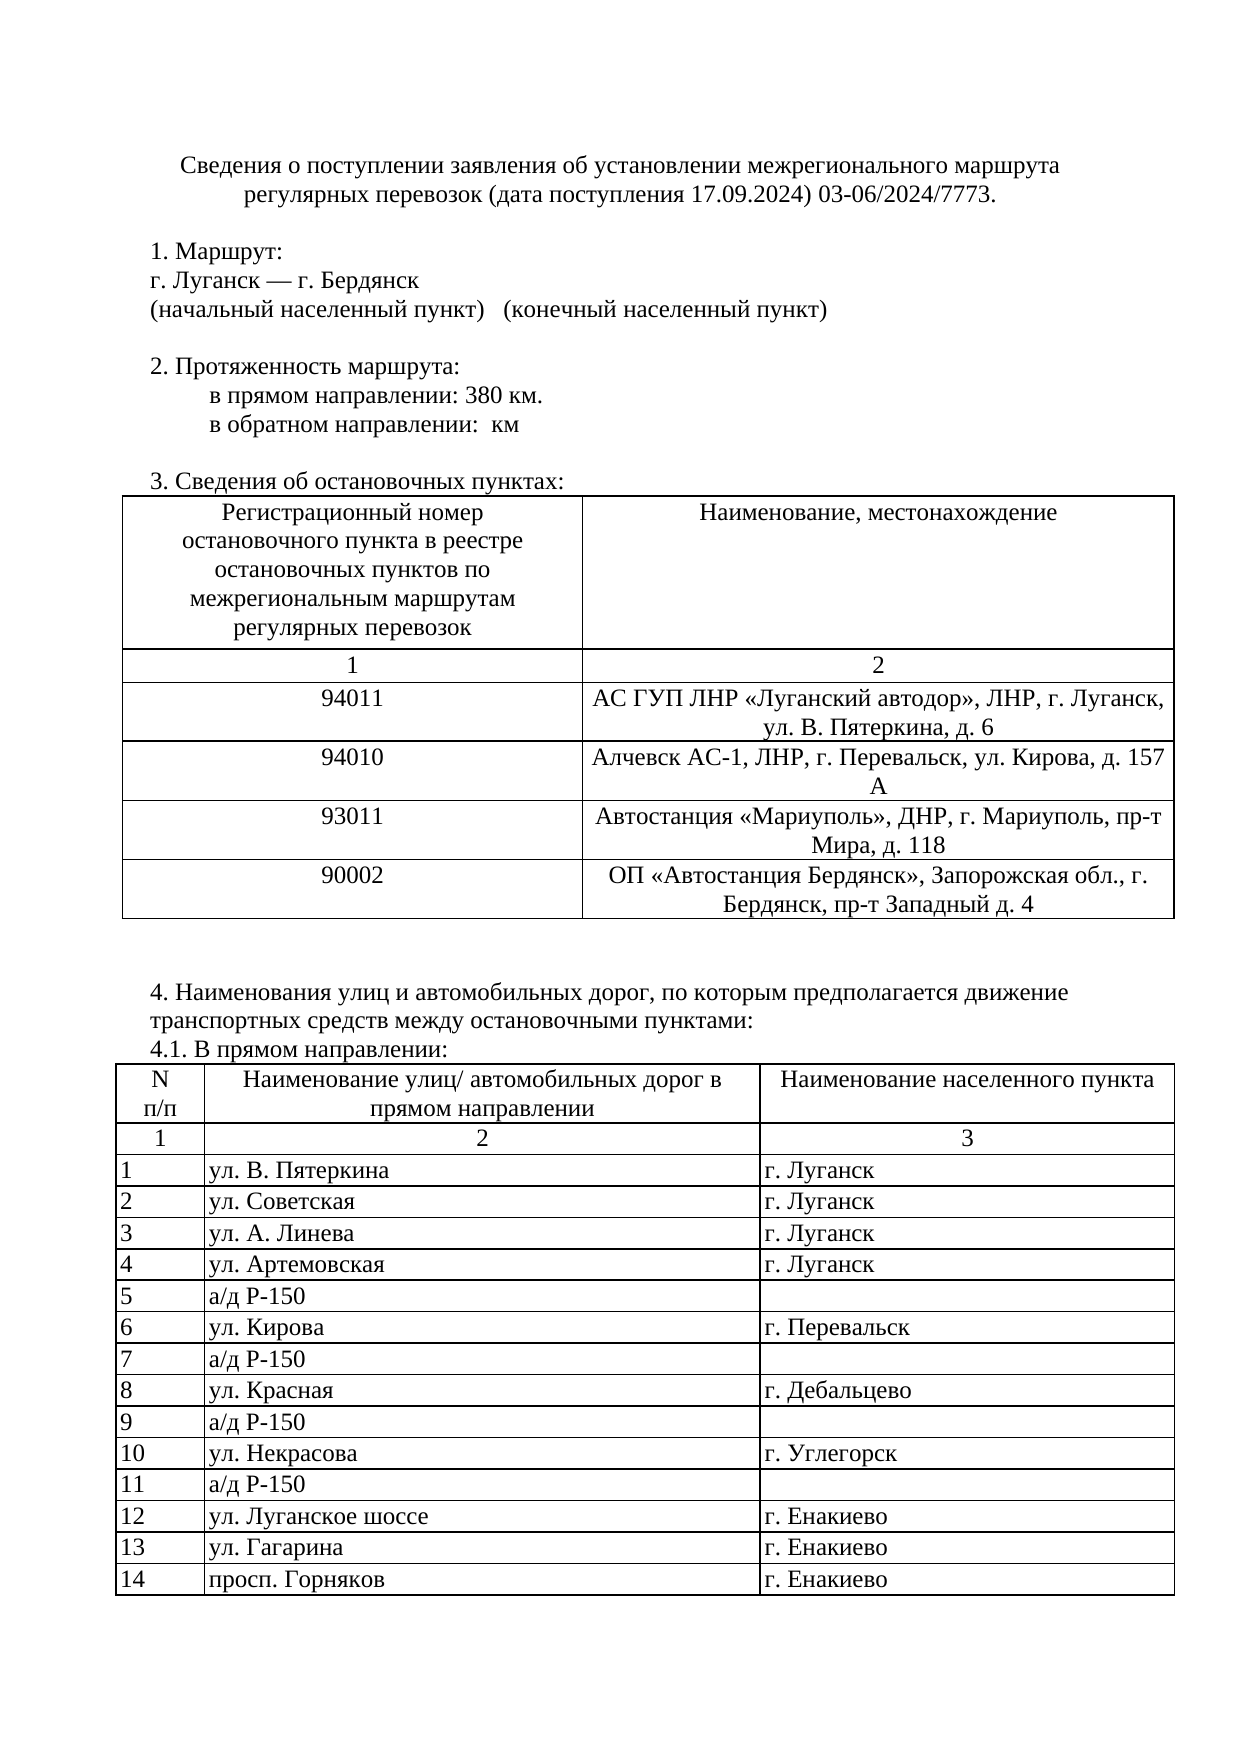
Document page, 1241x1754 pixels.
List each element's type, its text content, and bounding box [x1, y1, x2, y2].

table_cell 13 [117, 1533, 204, 1562]
text 1. Маршрут: [150, 236, 1090, 265]
table_cell 10 [117, 1438, 204, 1468]
text в прямом направлении: 380 км. [150, 380, 1090, 409]
table_cell 1 [117, 1155, 204, 1185]
table_cell просп. Горняков [205, 1564, 759, 1594]
table_cell 14 [117, 1564, 204, 1594]
table_header Наименование, местонахождение [583, 497, 1173, 648]
table_cell [761, 1470, 1174, 1499]
table_cell г. Луганск [761, 1218, 1174, 1248]
table_cell ул. Кирова [205, 1312, 759, 1342]
table_cell г. Луганск [761, 1155, 1174, 1185]
table_cell 8 [117, 1375, 204, 1405]
text 3. Сведения об остановочных пунктах: [150, 466, 1090, 495]
text (начальный населенный пункт) (конечный населенный пункт) [150, 294, 1090, 322]
table_cell Автостанция «Мариуполь», ДНР, г. Мариуполь, пр-т Мира, д. 118 [583, 801, 1173, 858]
table_cell 11 [117, 1470, 204, 1499]
table_cell ул. В. Пятеркина [205, 1155, 759, 1185]
table_cell г. Енакиево [761, 1533, 1174, 1562]
table_cell а/д Р-150 [205, 1344, 759, 1374]
table_cell ул. Гагарина [205, 1533, 759, 1562]
table_cell ул. Луганское шоссе [205, 1501, 759, 1531]
table_cell г. Дебальцево [761, 1375, 1174, 1405]
table_cell г. Енакиево [761, 1501, 1174, 1531]
table_cell ОП «Автостанция Бердянск», Запорожская обл., г. Бердянск, пр-т Западный д. 4 [583, 860, 1173, 918]
table_cell Алчевск АС-1, ЛНР, г. Перевальск, ул. Кирова, д. 157 А [583, 742, 1173, 799]
table_cell г. Луганск [761, 1187, 1174, 1216]
table_cell 93011 [123, 801, 582, 858]
table_cell 9 [117, 1407, 204, 1437]
table_cell а/д Р-150 [205, 1281, 759, 1311]
table_cell а/д Р-150 [205, 1407, 759, 1437]
table_cell г. Перевальск [761, 1312, 1174, 1342]
text 4.1. В прямом направлении: [150, 1034, 1090, 1063]
table_header Наименование улиц/ автомобильных дорог в прямом направлении [205, 1065, 759, 1122]
text 4. Наименования улиц и автомобильных дорог, по которым предполагается движение транспортных средств между остановочными пунктами: [150, 977, 1090, 1034]
text в обратном направлении: км [150, 409, 1090, 437]
table_cell 2 [583, 650, 1173, 681]
table_cell 6 [117, 1312, 204, 1342]
table_cell 3 [117, 1218, 204, 1248]
table_cell 3 [761, 1124, 1174, 1153]
table_cell а/д Р-150 [205, 1470, 759, 1499]
table_cell ул. Некрасова [205, 1438, 759, 1468]
table_cell г. Енакиево [761, 1564, 1174, 1594]
table_cell [761, 1281, 1174, 1311]
table_cell 5 [117, 1281, 204, 1311]
table_cell АС ГУП ЛНР «Луганский автодор», ЛНР, г. Луганск, ул. В. Пятеркина, д. 6 [583, 683, 1173, 740]
table_cell 94011 [123, 683, 582, 740]
table_cell г. Углегорск [761, 1438, 1174, 1468]
table_cell ул. Артемовская [205, 1250, 759, 1279]
table_cell 90002 [123, 860, 582, 918]
table_cell ул. Советская [205, 1187, 759, 1216]
table_cell ул. Красная [205, 1375, 759, 1405]
table_cell 94010 [123, 742, 582, 799]
table_cell 2 [117, 1187, 204, 1216]
table_cell 1 [123, 650, 582, 681]
table_header Наименование населенного пункта [761, 1065, 1174, 1122]
table_cell [761, 1407, 1174, 1437]
table_header N п/п [117, 1065, 204, 1122]
table_cell ул. А. Линева [205, 1218, 759, 1248]
table_cell г. Луганск [761, 1250, 1174, 1279]
table_header Регистрационный номер остановочного пункта в реестре остановочных пунктов по межрегиональным маршрутам регулярных перевозок [123, 497, 582, 648]
text г. Луганск — г. Бердянск [150, 265, 1090, 294]
table_cell 1 [117, 1124, 204, 1153]
table_cell 4 [117, 1250, 204, 1279]
table_cell 2 [205, 1124, 759, 1153]
text 2. Протяженность маршрута: [150, 351, 1090, 380]
table_cell 7 [117, 1344, 204, 1374]
text Сведения о поступлении заявления об установлении межрегионального маршрута регулярных перевозок (дата поступления 17.09.2024) 03-06/2024/7773. [150, 150, 1090, 207]
table_cell [761, 1344, 1174, 1374]
table_cell 12 [117, 1501, 204, 1531]
